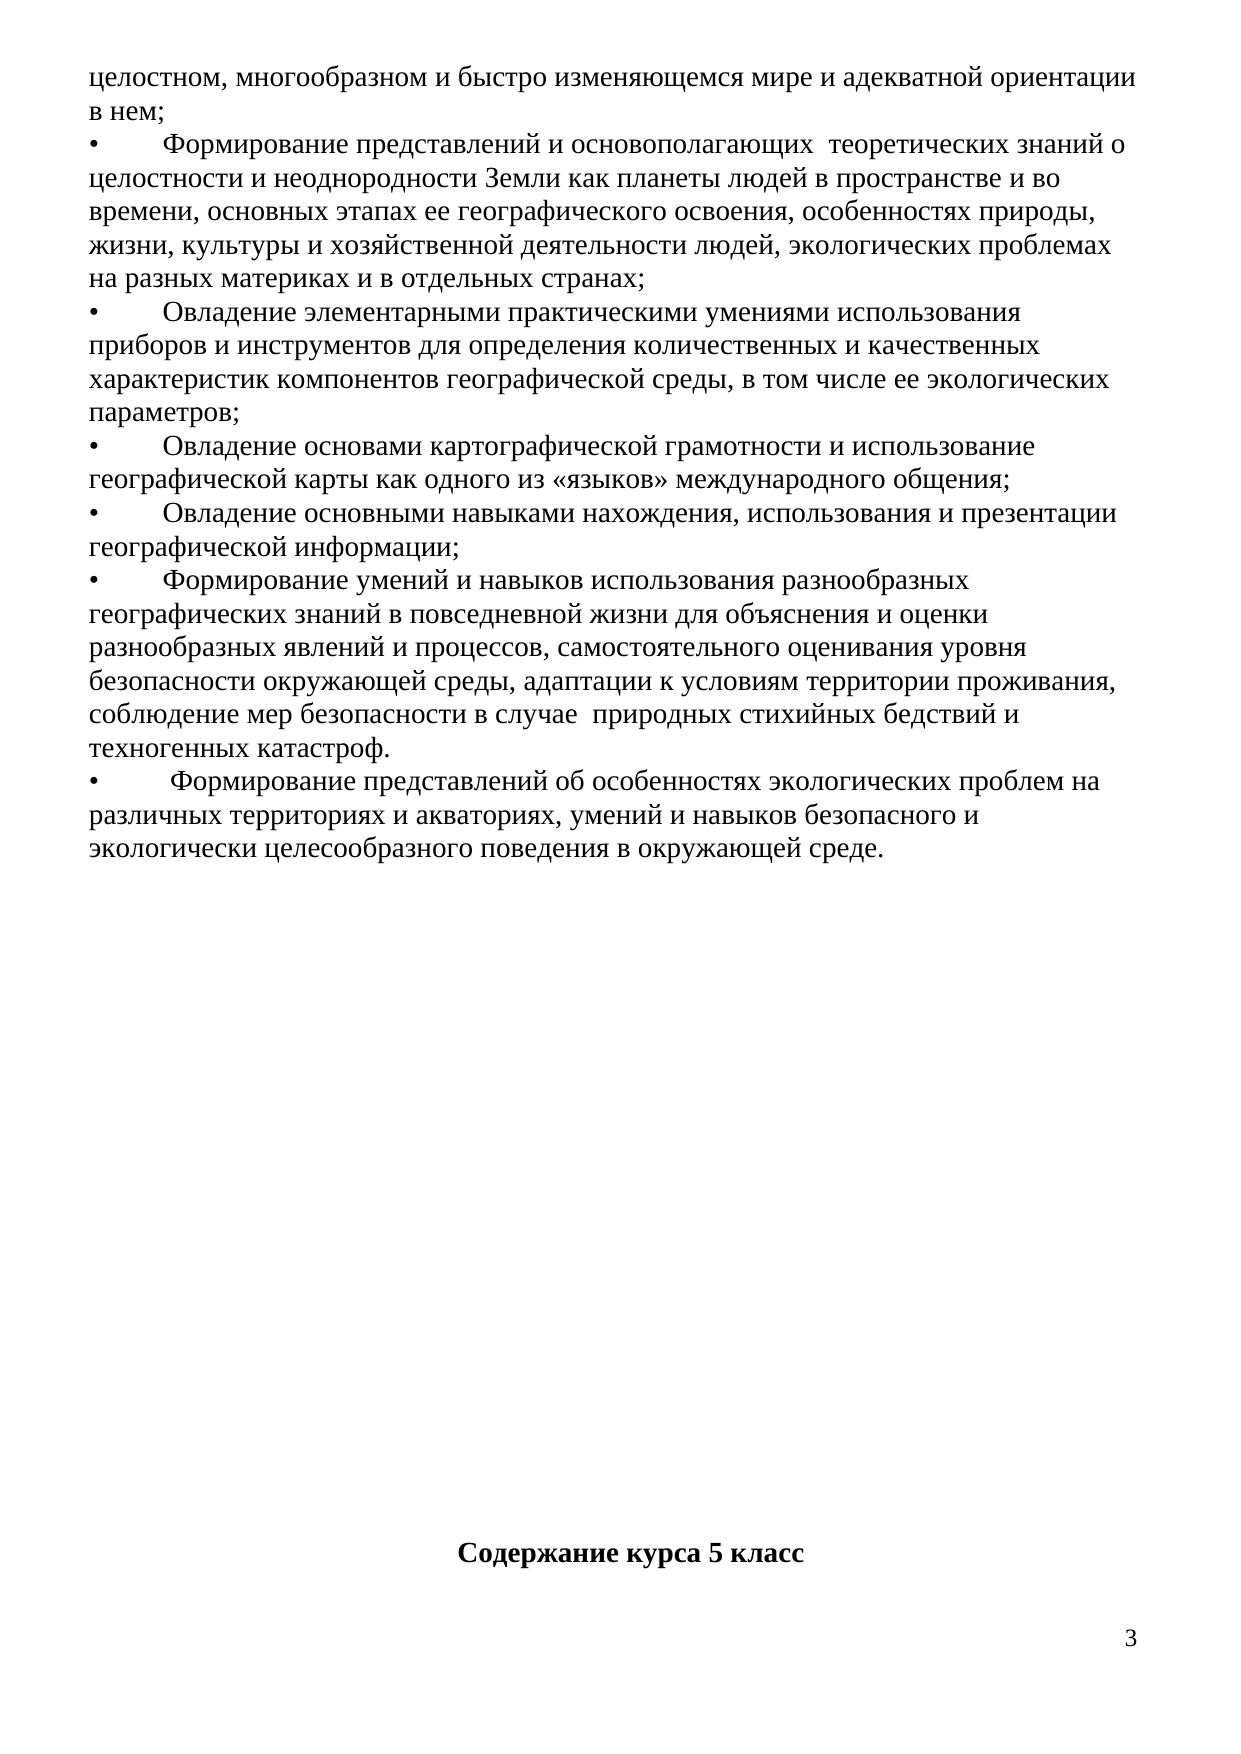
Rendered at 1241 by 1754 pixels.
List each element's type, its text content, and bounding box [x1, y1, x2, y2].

text • Овладение основными навыками нахождения, использования и презентации географической информации; [89, 495, 1137, 562]
text • Формирование представлений об особенностях экологических проблем на различных территориях и акваториях, умений и навыков безопасного и экологически целесообразного поведения в окружающей среде. [89, 763, 1137, 864]
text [89, 59, 1137, 126]
text • Овладение основами картографической грамотности и использование географической карты как одного из «языков» международного общения; [89, 428, 1137, 495]
text • Формирование умений и навыков использования разнообразных географических знаний в повседневной жизни для объяснения и оценки разнообразных явлений и процессов, самостоятельного оценивания уровня безопасности окружающей среды, адаптации к условиям территории проживания, соблюдение мер безопасности в случае природных стихийных бедствий и техногенных катастроф. [89, 562, 1137, 763]
text • Формирование представлений и основополагающих теоретических знаний о целостности и неоднородности Земли как планеты людей в пространстве и во времени, основных этапах ее географического освоения, особенностях природы, жизни, культуры и хозяйственной деятельности людей, экологических проблемах на разных материках и в отдельных странах; [89, 126, 1137, 294]
text Содержание курса 5 класс [89, 1535, 1137, 1568]
text • Овладение элементарными практическими умениями использования приборов и инструментов для определения количественных и качественных характеристик компонентов географической среды, в том числе ее экологических параметров; [89, 294, 1137, 428]
